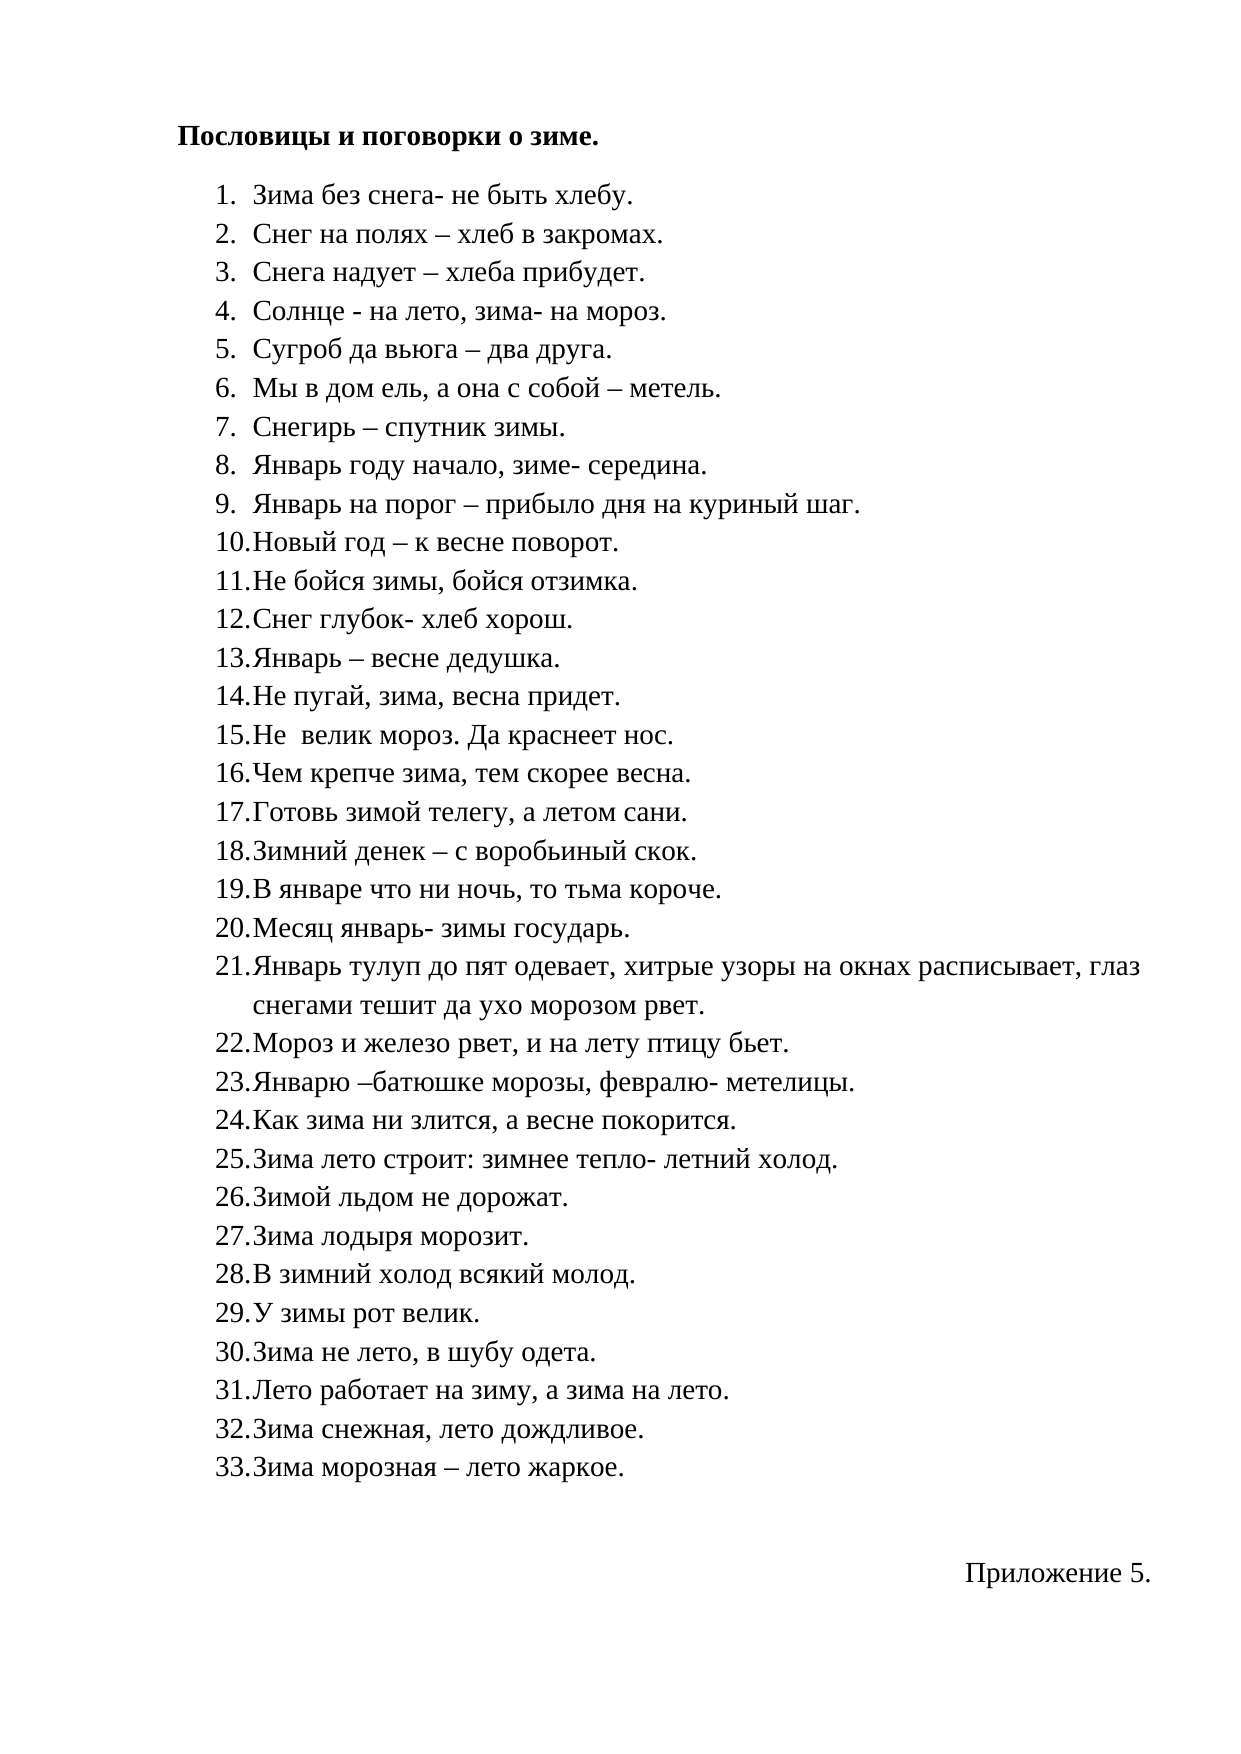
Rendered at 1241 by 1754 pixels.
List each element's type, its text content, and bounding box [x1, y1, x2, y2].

list Солнце - на лето, зима- на мороз. [215, 293, 1152, 327]
list Мороз и железо рвет, и на лету птицу бьет. [215, 1025, 1152, 1059]
list Зимой льдом не дорожат. [215, 1179, 1152, 1213]
list В январе что ни ночь, то тьма короче. [215, 871, 1152, 905]
list Не бойся зимы, бойся отзимка. [215, 563, 1152, 596]
list Январь году начало, зиме- середина. [215, 447, 1152, 481]
list Январь на порог – прибыло дня на куриный шаг. [215, 486, 1152, 519]
list Январь тулуп до пят одевает, хитрые узоры на окнах расписывает, глаз снегами тешит да ухо морозом рвет. [215, 948, 1152, 1020]
list Зима лодыря морозит. [215, 1218, 1152, 1252]
list Как зима ни злится, а весне покорится. [215, 1102, 1152, 1136]
list Снегирь – спутник зимы. [215, 409, 1152, 442]
list Зима без снега- не быть хлебу. [215, 177, 1152, 211]
list Январю –батюшке морозы, февралю- метелицы. [215, 1064, 1152, 1097]
list Не велик мороз. Да краснеет нос. [215, 717, 1152, 751]
list В зимний холод всякий молод. [215, 1257, 1152, 1290]
list Январь – весне дедушка. [215, 640, 1152, 673]
list Зима морозная – лето жаркое. [215, 1449, 1152, 1483]
list У зимы рот велик. [215, 1295, 1152, 1329]
list Снега надует – хлеба прибудет. [215, 254, 1152, 288]
list Снег глубок- хлеб хорош. [215, 601, 1152, 635]
list Сугроб да вьюга – два друга. [215, 332, 1152, 365]
list Снег на полях – хлеб в закромах. [215, 216, 1152, 249]
list Зима снежная, лето дождливое. [215, 1411, 1152, 1444]
list Зимний денек – с воробьиный скок. [215, 833, 1152, 866]
text Приложение 5. [177, 1556, 1152, 1589]
list Чем крепче зима, тем скорее весна. [215, 756, 1152, 789]
list Лето работает на зиму, а зима на лето. [215, 1372, 1152, 1406]
list Зима не лето, в шубу одета. [215, 1334, 1152, 1367]
list Месяц январь- зимы государь. [215, 910, 1152, 943]
list Новый год – к весне поворот. [215, 524, 1152, 558]
list Мы в дом ель, а она с собой – метель. [215, 370, 1152, 404]
list Готовь зимой телегу, а летом сани. [215, 794, 1152, 828]
list Не пугай, зима, весна придет. [215, 678, 1152, 712]
list Зима лето строит: зимнее тепло- летний холод. [215, 1141, 1152, 1174]
text Пословицы и поговорки о зиме. [177, 118, 1152, 152]
